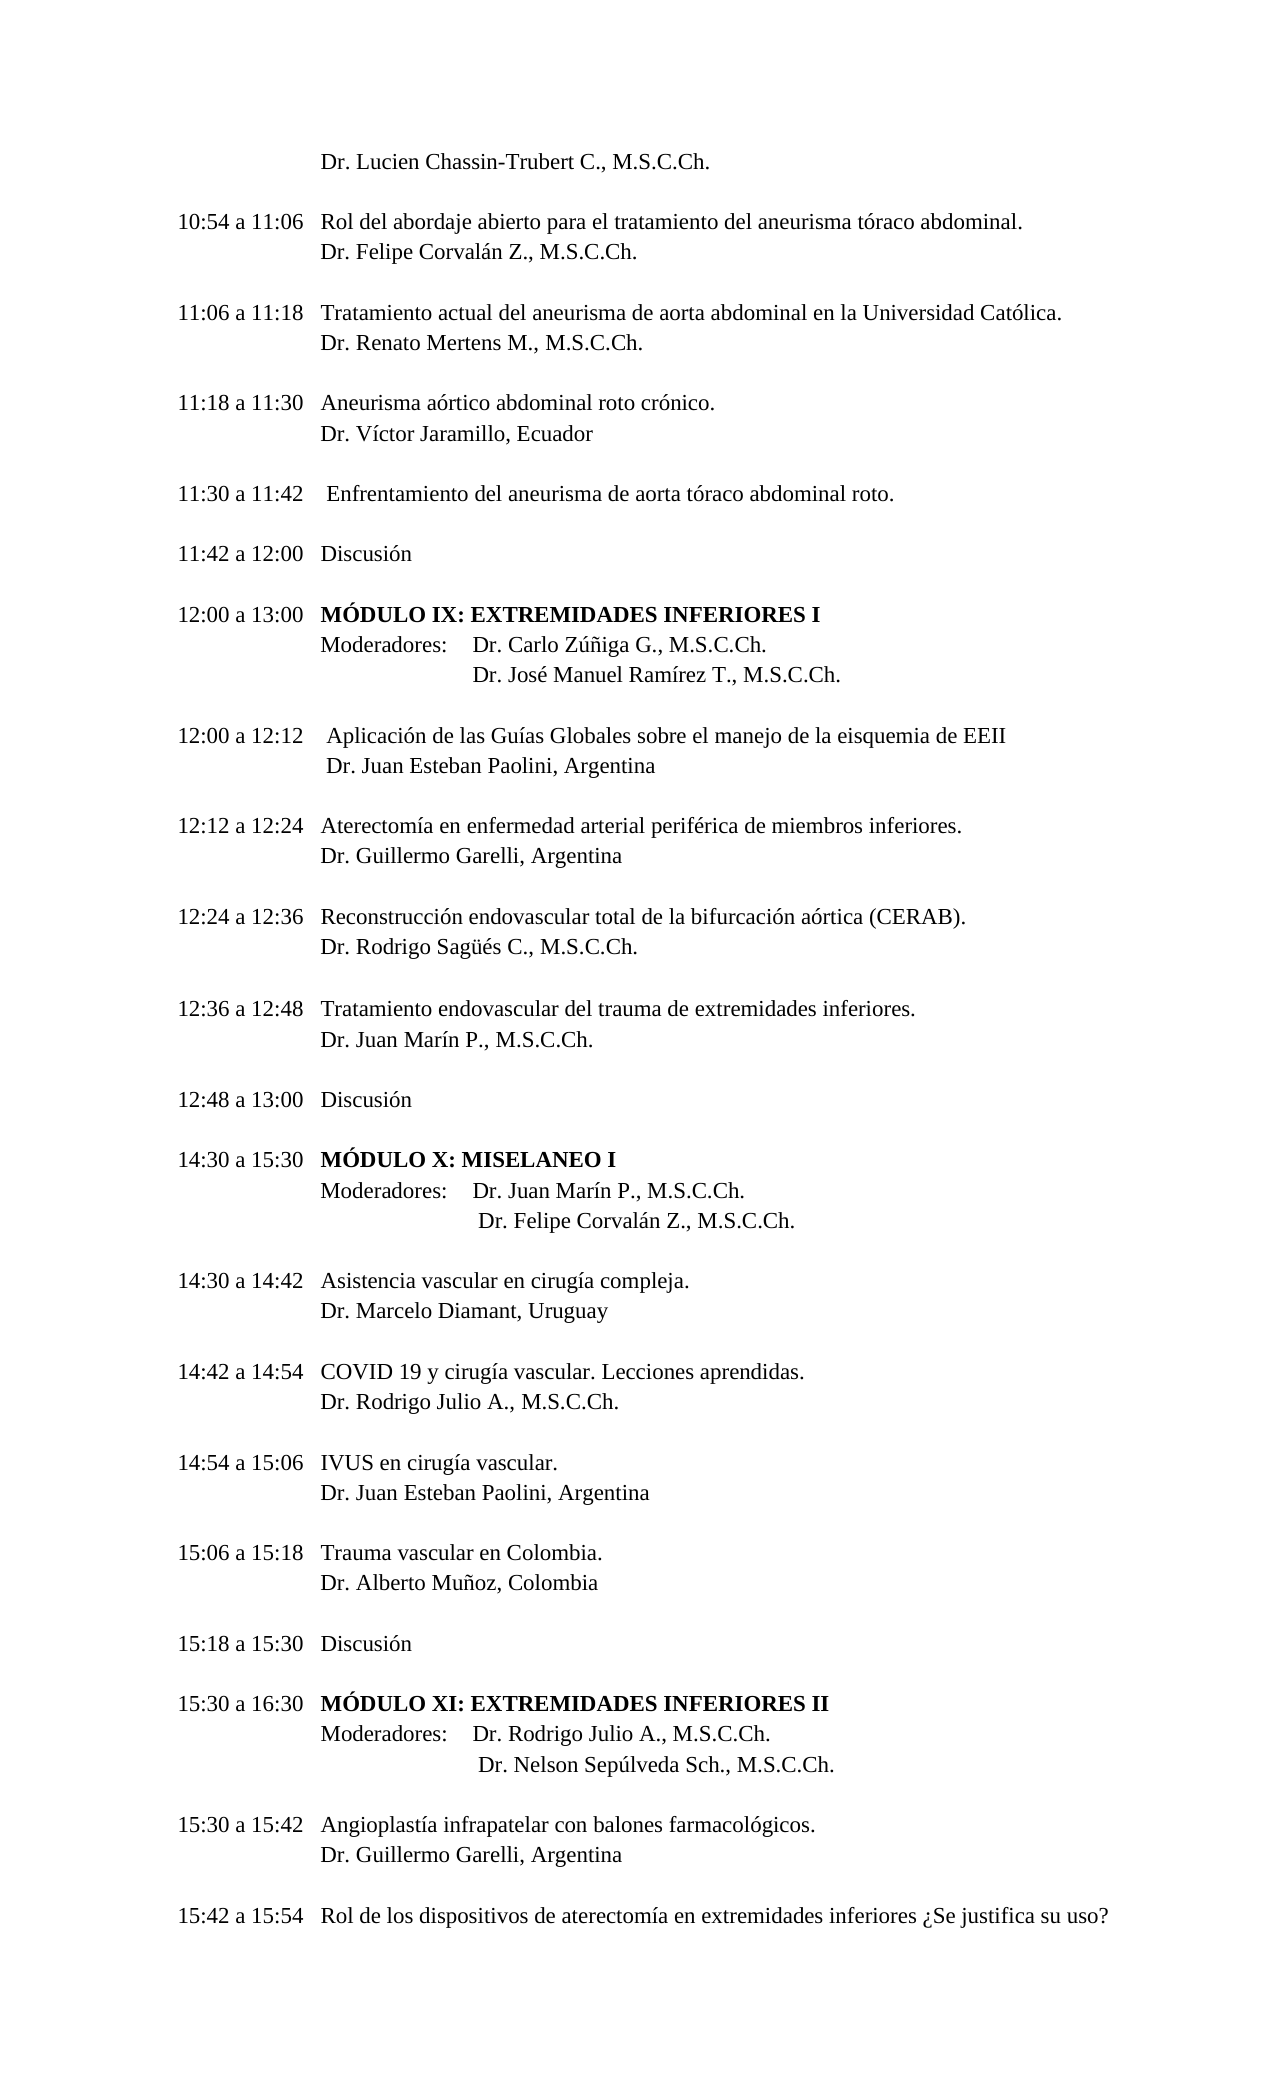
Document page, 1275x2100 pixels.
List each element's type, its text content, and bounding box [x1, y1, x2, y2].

text Dr. Lucien Chassin-Trubert C., M.S.C.Ch. [177, 148, 1157, 174]
text 10:54 a 11:06 Rol del abordaje abierto para el tratamiento del aneurisma tóraco abdominal. [177, 208, 1157, 234]
text Dr. Juan Esteban Paolini, Argentina [177, 752, 1157, 778]
text Moderadores: Dr. Juan Marín P., M.S.C.Ch. [177, 1177, 1157, 1203]
text 11:18 a 11:30 Aneurisma aórtico abdominal roto crónico. [177, 389, 1157, 416]
text Moderadores: Dr. Carlo Zúñiga G., M.S.C.Ch. [177, 631, 1157, 657]
text 12:24 a 12:36 Reconstrucción endovascular total de la bifurcación aórtica (CERAB). [177, 903, 1157, 929]
text Dr. Felipe Corvalán Z., M.S.C.Ch. [177, 1207, 1157, 1233]
text 12:36 a 12:48 Tratamiento endovascular del trauma de extremidades inferiores. [177, 996, 1157, 1022]
text Dr. Guillermo Garelli, Argentina [177, 842, 1157, 869]
text 15:30 a 15:42 Angioplastía infrapatelar con balones farmacológicos. [177, 1811, 1157, 1837]
text 12:12 a 12:24 Aterectomía en enfermedad arterial periférica de miembros inferiores. [177, 812, 1157, 839]
text 15:30 a 16:30 MÓDULO XI: EXTREMIDADES INFERIORES II [177, 1690, 1157, 1717]
text 14:54 a 15:06 IVUS en cirugía vascular. [177, 1449, 1157, 1475]
text Dr. Alberto Muñoz, Colombia [177, 1569, 1157, 1596]
text 11:30 a 11:42 Enfrentamiento del aneurisma de aorta tóraco abdominal roto. [177, 480, 1157, 506]
text Dr. Juan Marín P., M.S.C.Ch. [177, 1026, 1157, 1052]
text 14:30 a 15:30 MÓDULO X: MISELANEO I [177, 1147, 1157, 1173]
text Dr. Nelson Sepúlveda Sch., M.S.C.Ch. [177, 1751, 1157, 1777]
text 12:00 a 13:00 MÓDULO IX: EXTREMIDADES INFERIORES I [177, 601, 1157, 627]
text 11:06 a 11:18 Tratamiento actual del aneurisma de aorta abdominal en la Universidad Católica. [177, 299, 1157, 325]
text Dr. Rodrigo Sagüés C., M.S.C.Ch. [177, 933, 1157, 959]
text 14:42 a 14:54 COVID 19 y cirugía vascular. Lecciones aprendidas. [177, 1358, 1157, 1384]
text Dr. Marcelo Diamant, Uruguay [177, 1298, 1157, 1324]
text Dr. Felipe Corvalán Z., M.S.C.Ch. [177, 238, 1157, 265]
text Dr. José Manuel Ramírez T., M.S.C.Ch. [177, 661, 1157, 688]
text Dr. Renato Mertens M., M.S.C.Ch. [177, 329, 1157, 355]
text 15:42 a 15:54 Rol de los dispositivos de aterectomía en extremidades inferiores ¿Se justifica su uso? [177, 1902, 1157, 1928]
text Dr. Rodrigo Julio A., M.S.C.Ch. [177, 1388, 1157, 1414]
text Dr. Juan Esteban Paolini, Argentina [177, 1479, 1157, 1505]
text 14:30 a 14:42 Asistencia vascular en cirugía compleja. [177, 1267, 1157, 1294]
text 15:18 a 15:30 Discusión [177, 1630, 1157, 1656]
text 12:00 a 12:12 Aplicación de las Guías Globales sobre el manejo de la eisquemia de EEII [177, 722, 1157, 748]
text 11:42 a 12:00 Discusión [177, 540, 1157, 567]
text Dr. Guillermo Garelli, Argentina [177, 1841, 1157, 1868]
text 12:48 a 13:00 Discusión [177, 1086, 1157, 1112]
text Moderadores: Dr. Rodrigo Julio A., M.S.C.Ch. [177, 1721, 1157, 1747]
text 15:06 a 15:18 Trauma vascular en Colombia. [177, 1539, 1157, 1566]
text Dr. Víctor Jaramillo, Ecuador [177, 419, 1157, 446]
